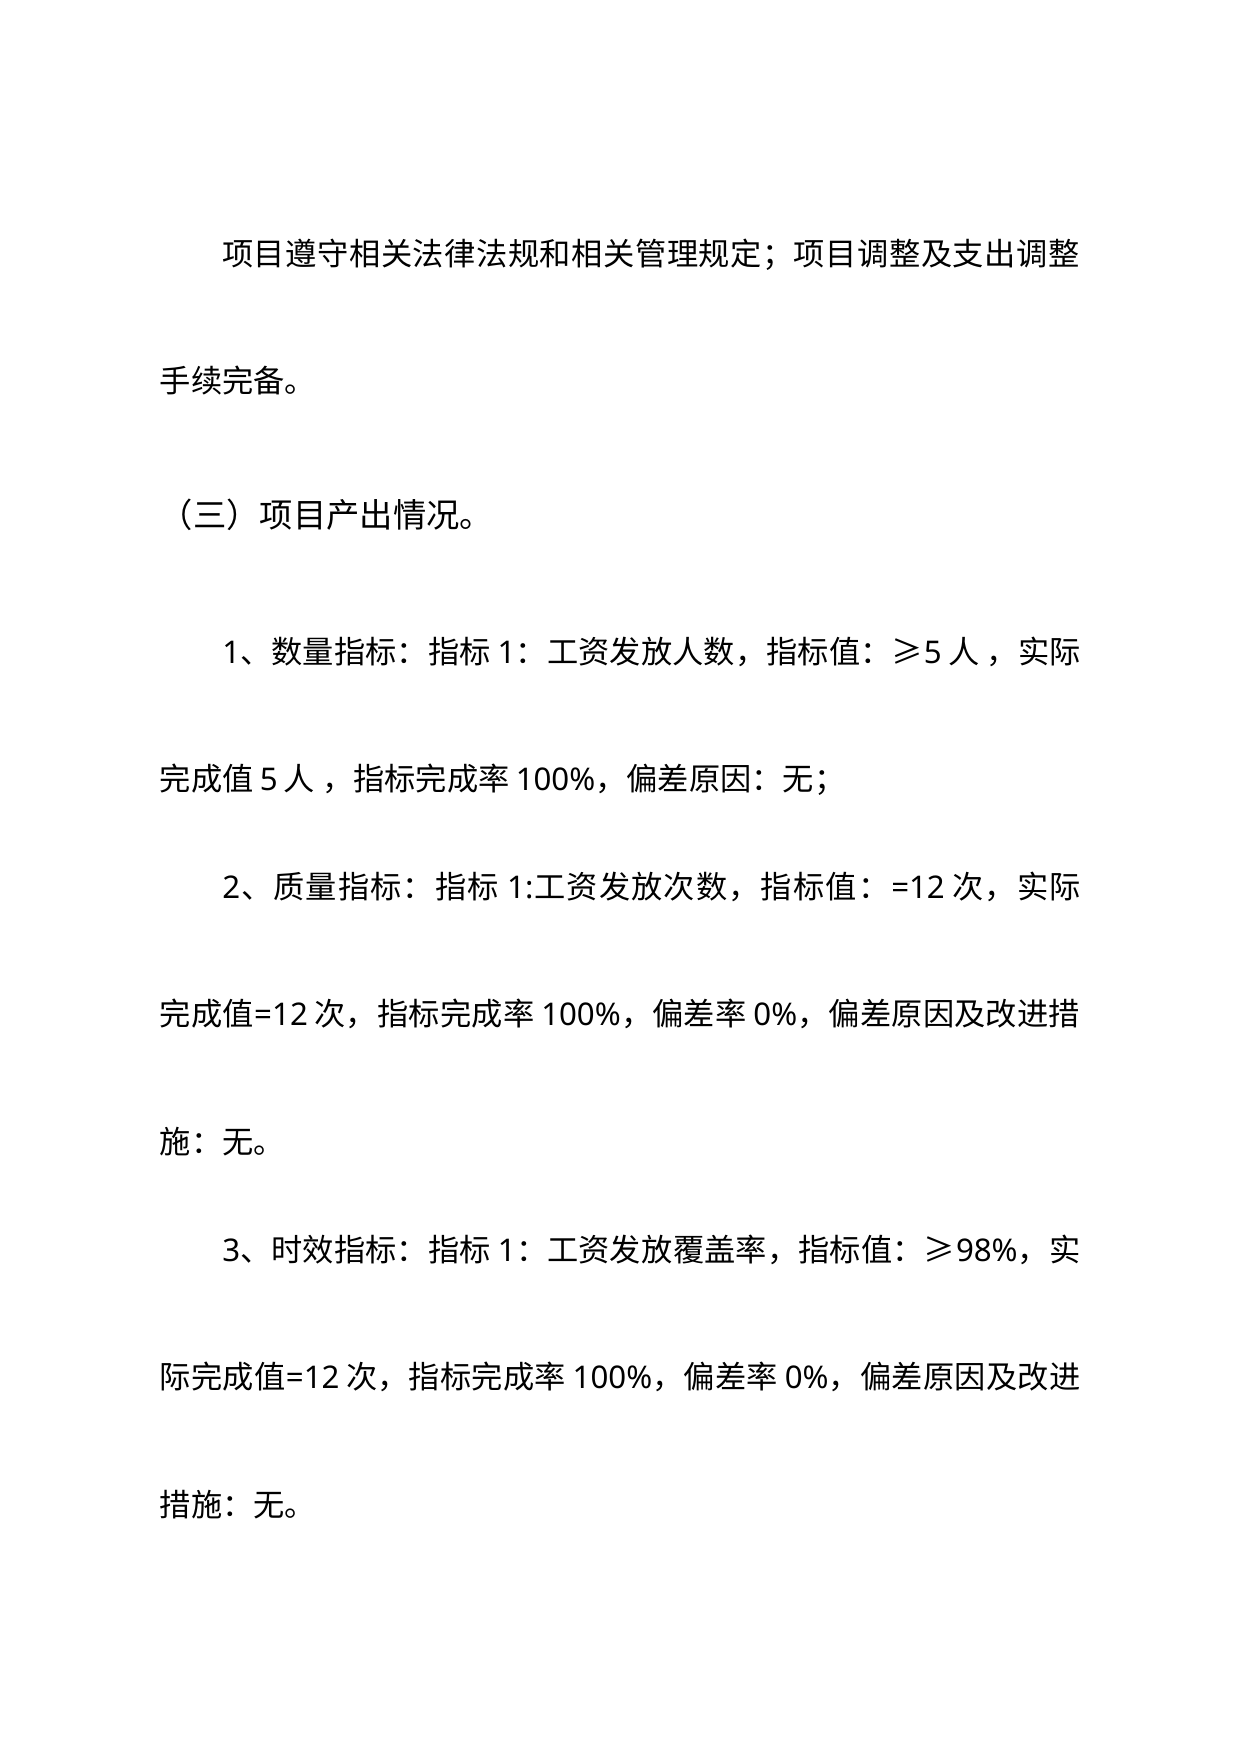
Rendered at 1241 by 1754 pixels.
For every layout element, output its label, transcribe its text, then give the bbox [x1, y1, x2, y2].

list 2、质量指标：指标1:工资发放次数，指标值：=12次，实际完成值=12次，指标完成率100%，偏差率0%，偏差原因及改进措施：无。 [159, 842, 1081, 1182]
text 项目遵守相关法律法规和相关管理规定；项目调整及支出调整手续完备。 [159, 209, 1081, 421]
list 3、时效指标：指标1：工资发放覆盖率，指标值：≥98%，实际完成值=12次，指标完成率100%，偏差率0%，偏差原因及改进措施：无。 [159, 1205, 1081, 1545]
list 1、数量指标：指标1：工资发放人数，指标值：≥5人 ，实际完成值5人 ，指标完成率100%，偏差原因：无； [159, 607, 1081, 819]
subtitle （三）项目产出情况。 [159, 471, 1081, 556]
